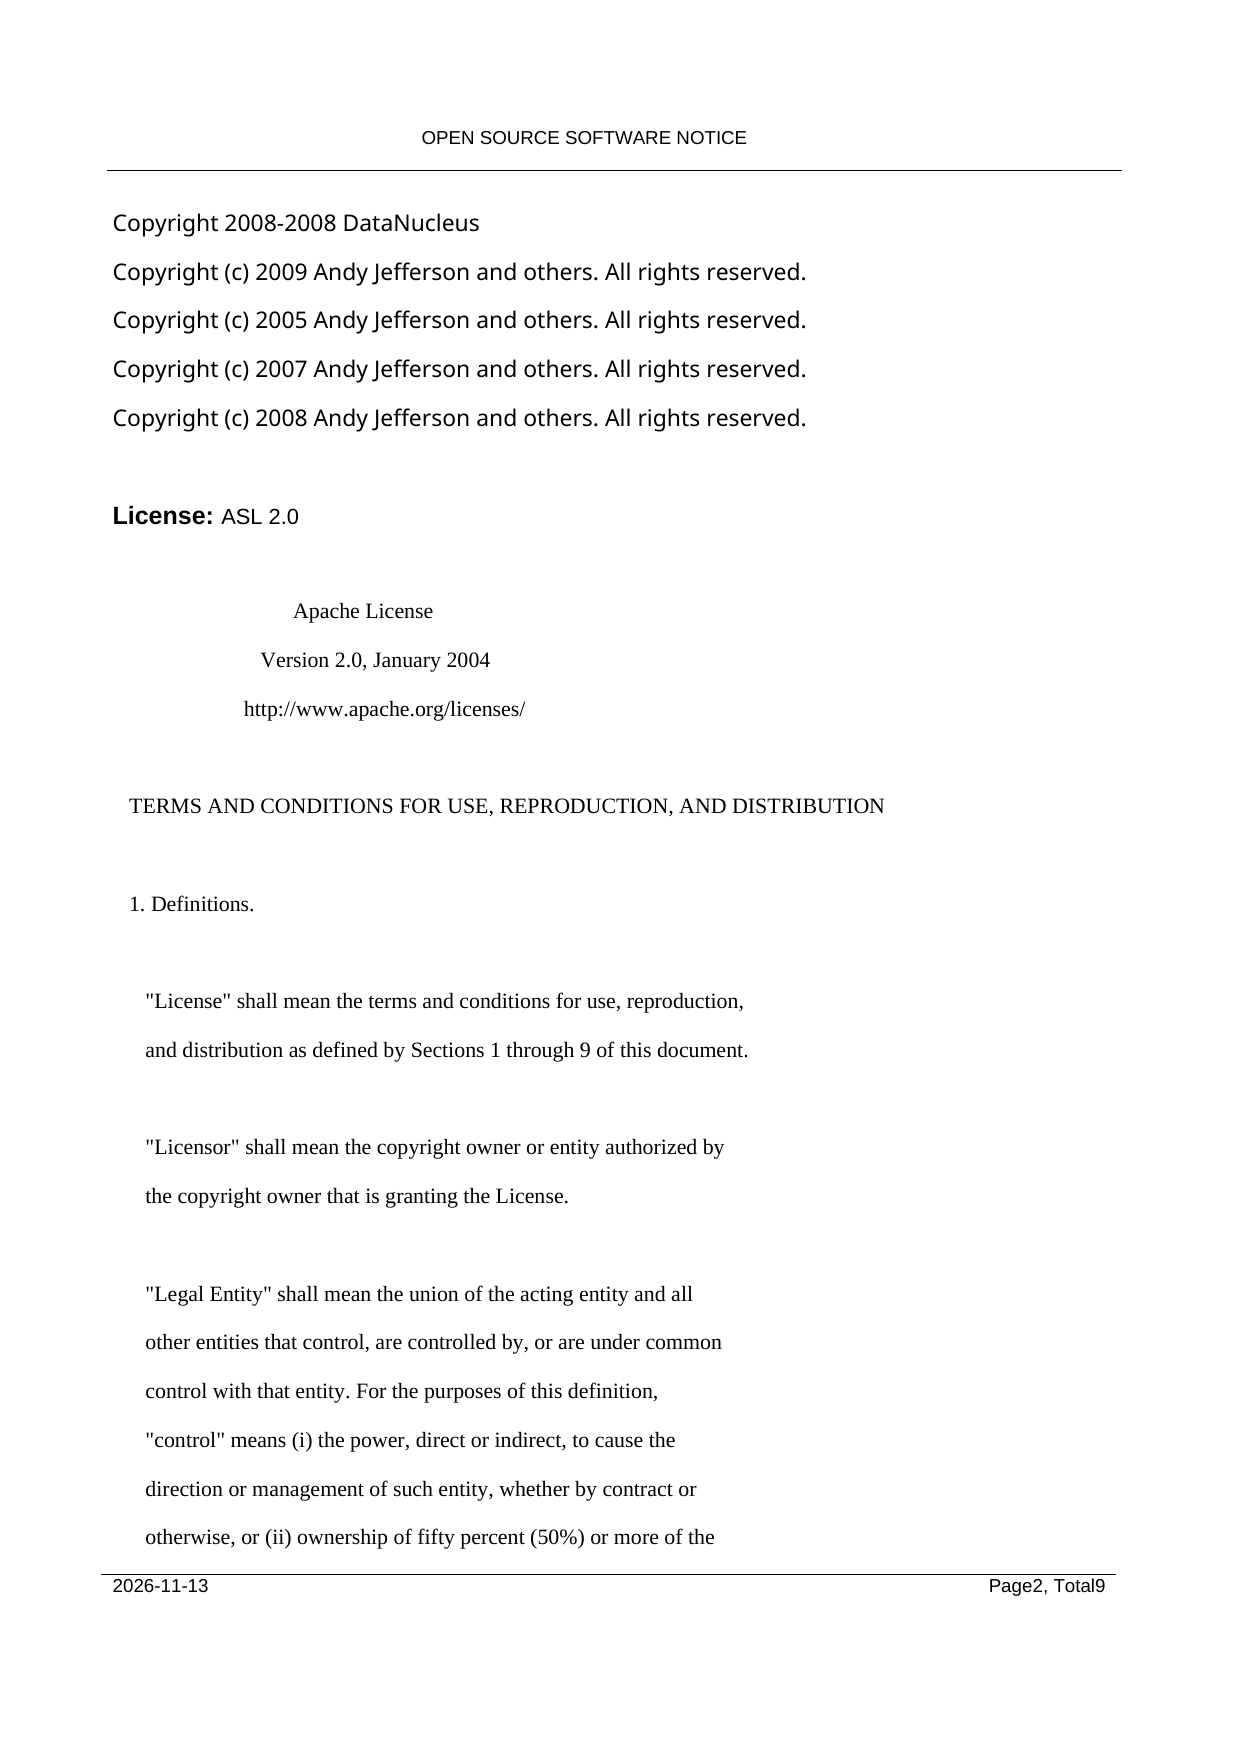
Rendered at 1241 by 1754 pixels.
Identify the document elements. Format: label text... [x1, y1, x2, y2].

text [112, 546, 1128, 1553]
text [112, 206, 1128, 483]
text License: ASL 2.0 [112, 499, 1128, 531]
